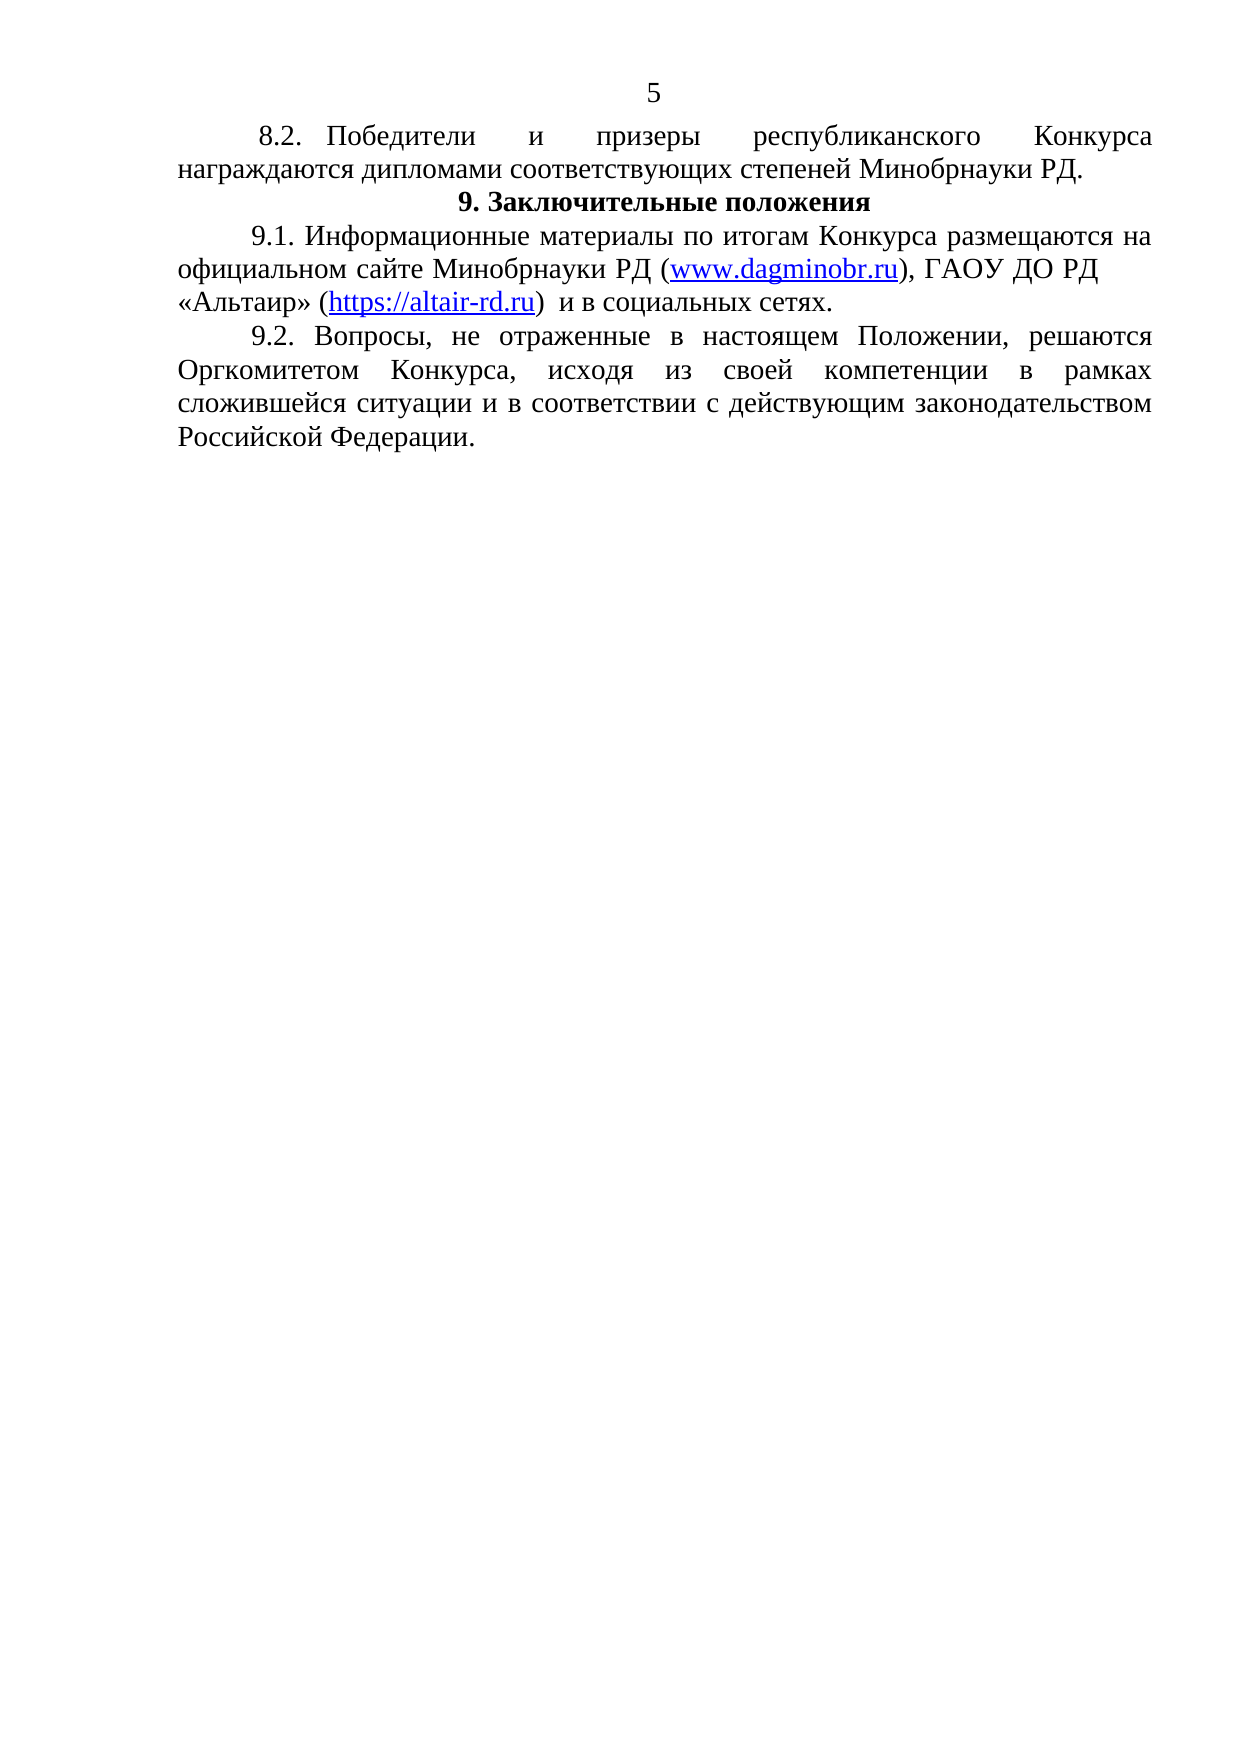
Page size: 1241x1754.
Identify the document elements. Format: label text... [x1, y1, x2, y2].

list Информационные материалы по итогам Конкурса размещаются на официальном сайте Минобрнауки РД (www.dagminobr.ru), ГАОУ ДО РД [177, 218, 1152, 285]
list Победители и призеры республиканского Конкурса награждаются дипломами соответствующих степеней Минобрнауки РД. [177, 118, 1152, 185]
subtitle Заключительные положения [458, 185, 1217, 218]
list Вопросы, не отраженные в настоящем Положении, решаются Оргкомитетом Конкурса, исходя из своей компетенции в рамках сложившейся ситуации и в соответствии с действующим законодательством Российской Федерации. [177, 318, 1152, 452]
text «Альтаир» (https://altair-rd.ru) и в социальных сетях. [177, 285, 1217, 318]
